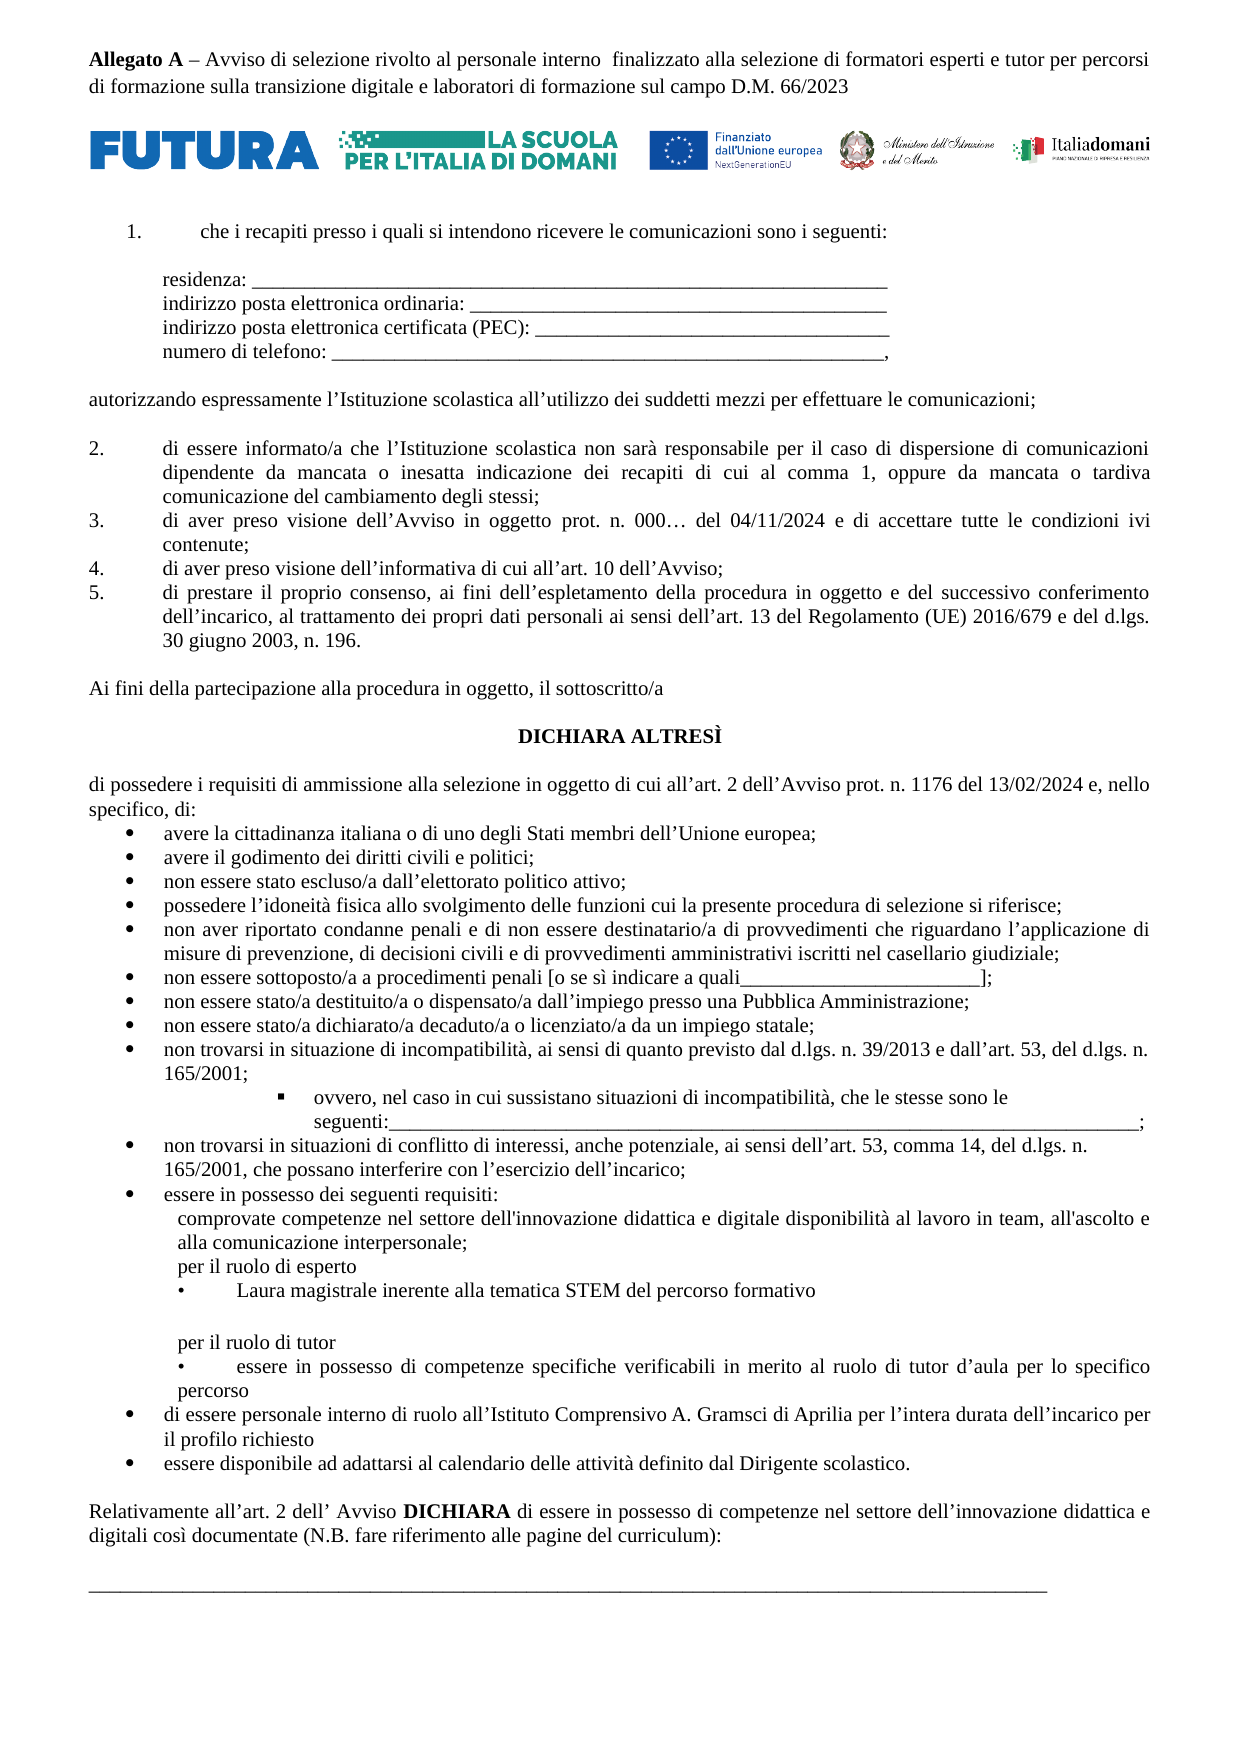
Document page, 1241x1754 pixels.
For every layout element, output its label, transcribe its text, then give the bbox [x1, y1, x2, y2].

text per il ruolo di esperto [177, 1254, 1152, 1278]
list avere la cittadinanza italiana o di uno degli Stati membri dell’Unione europea; [126, 821, 1152, 844]
text 4. di aver preso visione dell’informativa di cui all’art. 10 dell’Avviso; [89, 556, 1152, 580]
list essere disponibile ad adattarsi al calendario delle attività definito dal Dirigente scolastico. [126, 1451, 1152, 1474]
text indirizzo posta elettronica certificata (PEC): __________________________________ [89, 315, 1152, 339]
text 3. di aver preso visione dell’Avviso in oggetto prot. n. 000… del 04/11/2024 e di accettare tutte le condizioni ivi contenute; [89, 508, 1152, 556]
text • essere in possesso di competenze specifiche verificabili in merito al ruolo di tutor d’aula per lo specifico percorso [177, 1354, 1152, 1402]
text residenza: _____________________________________________________________ [89, 267, 1152, 291]
list che i recapiti presso i quali si intendono ricevere le comunicazioni sono i seguenti: [126, 219, 1152, 243]
text numero di telefono: _____________________________________________________, [89, 339, 1152, 363]
text • Laura magistrale inerente alla tematica STEM del percorso formativo [177, 1278, 1152, 1302]
text per il ruolo di tutor [177, 1330, 1152, 1354]
picture [88, 128, 1152, 173]
list non trovarsi in situazioni di conflitto di interessi, anche potenziale, ai sensi dell’art. 53, comma 14, del d.lgs. n. 165/2001, che possano interferire con l’esercizio dell’incarico; [126, 1133, 1152, 1181]
text 5. di prestare il proprio consenso, ai fini dell’espletamento della procedura in oggetto e del successivo conferimento dell’incarico, al trattamento dei propri dati personali ai sensi dell’art. 13 del Regolamento (UE) 2016/679 e del d.lgs. 30 giugno 2003, n. 196. [89, 580, 1152, 652]
list di essere personale interno di ruolo all’Istituto Comprensivo A. Gramsci di Aprilia per l’intera durata dell’incarico per il profilo richiesto [126, 1402, 1152, 1451]
text DICHIARA ALTRESÌ [89, 724, 1152, 748]
list avere il godimento dei diritti civili e politici; [126, 844, 1152, 869]
list non essere stato escluso/a dall’elettorato politico attivo; [126, 869, 1152, 893]
text Relativamente all’art. 2 dell’ Avviso dichiara di essere in possesso di competenze nel settore dell’innovazione didattica e digitali così documentate (N.B. fare riferimento alle pagine del curriculum): [89, 1499, 1152, 1547]
text di possedere i requisiti di ammissione alla selezione in oggetto di cui all’art. 2 dell’Avviso prot. n. 1176 del 13/02/2024 e, nello specifico, di: [89, 772, 1152, 821]
text comprovate competenze nel settore dell'innovazione didattica e digitale disponibilità al lavoro in team, all'ascolto e alla comunicazione interpersonale; [177, 1206, 1152, 1254]
text 2. di essere informato/a che l’Istituzione scolastica non sarà responsabile per il caso di dispersione di comunicazioni dipendente da mancata o inesatta indicazione dei recapiti di cui al comma 1, oppure da mancata o tardiva comunicazione del cambiamento degli stessi; [89, 436, 1152, 508]
text indirizzo posta elettronica ordinaria: ________________________________________ [89, 291, 1152, 315]
list essere in possesso dei seguenti requisiti: [126, 1181, 1152, 1206]
text ____________________________________________________________________________________________ [89, 1571, 1152, 1595]
list possedere l’idoneità fisica allo svolgimento delle funzioni cui la presente procedura di selezione si riferisce; [126, 893, 1152, 917]
text Ai fini della partecipazione alla procedura in oggetto, il sottoscritto/a [89, 676, 1152, 700]
list non essere stato/a dichiarato/a decaduto/a o licenziato/a da un impiego statale; [126, 1013, 1152, 1037]
text autorizzando espressamente l’Istituzione scolastica all’utilizzo dei suddetti mezzi per effettuare le comunicazioni; [89, 387, 1152, 411]
list non aver riportato condanne penali e di non essere destinatario/a di provvedimenti che riguardano l’applicazione di misure di prevenzione, di decisioni civili e di provvedimenti amministrativi iscritti nel casellario giudiziale; [126, 917, 1152, 965]
list ovvero, nel caso in cui sussistano situazioni di incompatibilità, che le stesse sono le seguenti:________________________________________________________________________; [276, 1085, 1152, 1133]
list non essere stato/a destituito/a o dispensato/a dall’impiego presso una Pubblica Amministrazione; [126, 989, 1152, 1013]
list non trovarsi in situazione di incompatibilità, ai sensi di quanto previsto dal d.lgs. n. 39/2013 e dall’art. 53, del d.lgs. n. 165/2001; [126, 1037, 1152, 1085]
list non essere sottoposto/a a procedimenti penali [o se sì indicare a quali_______________________]; [126, 965, 1152, 989]
